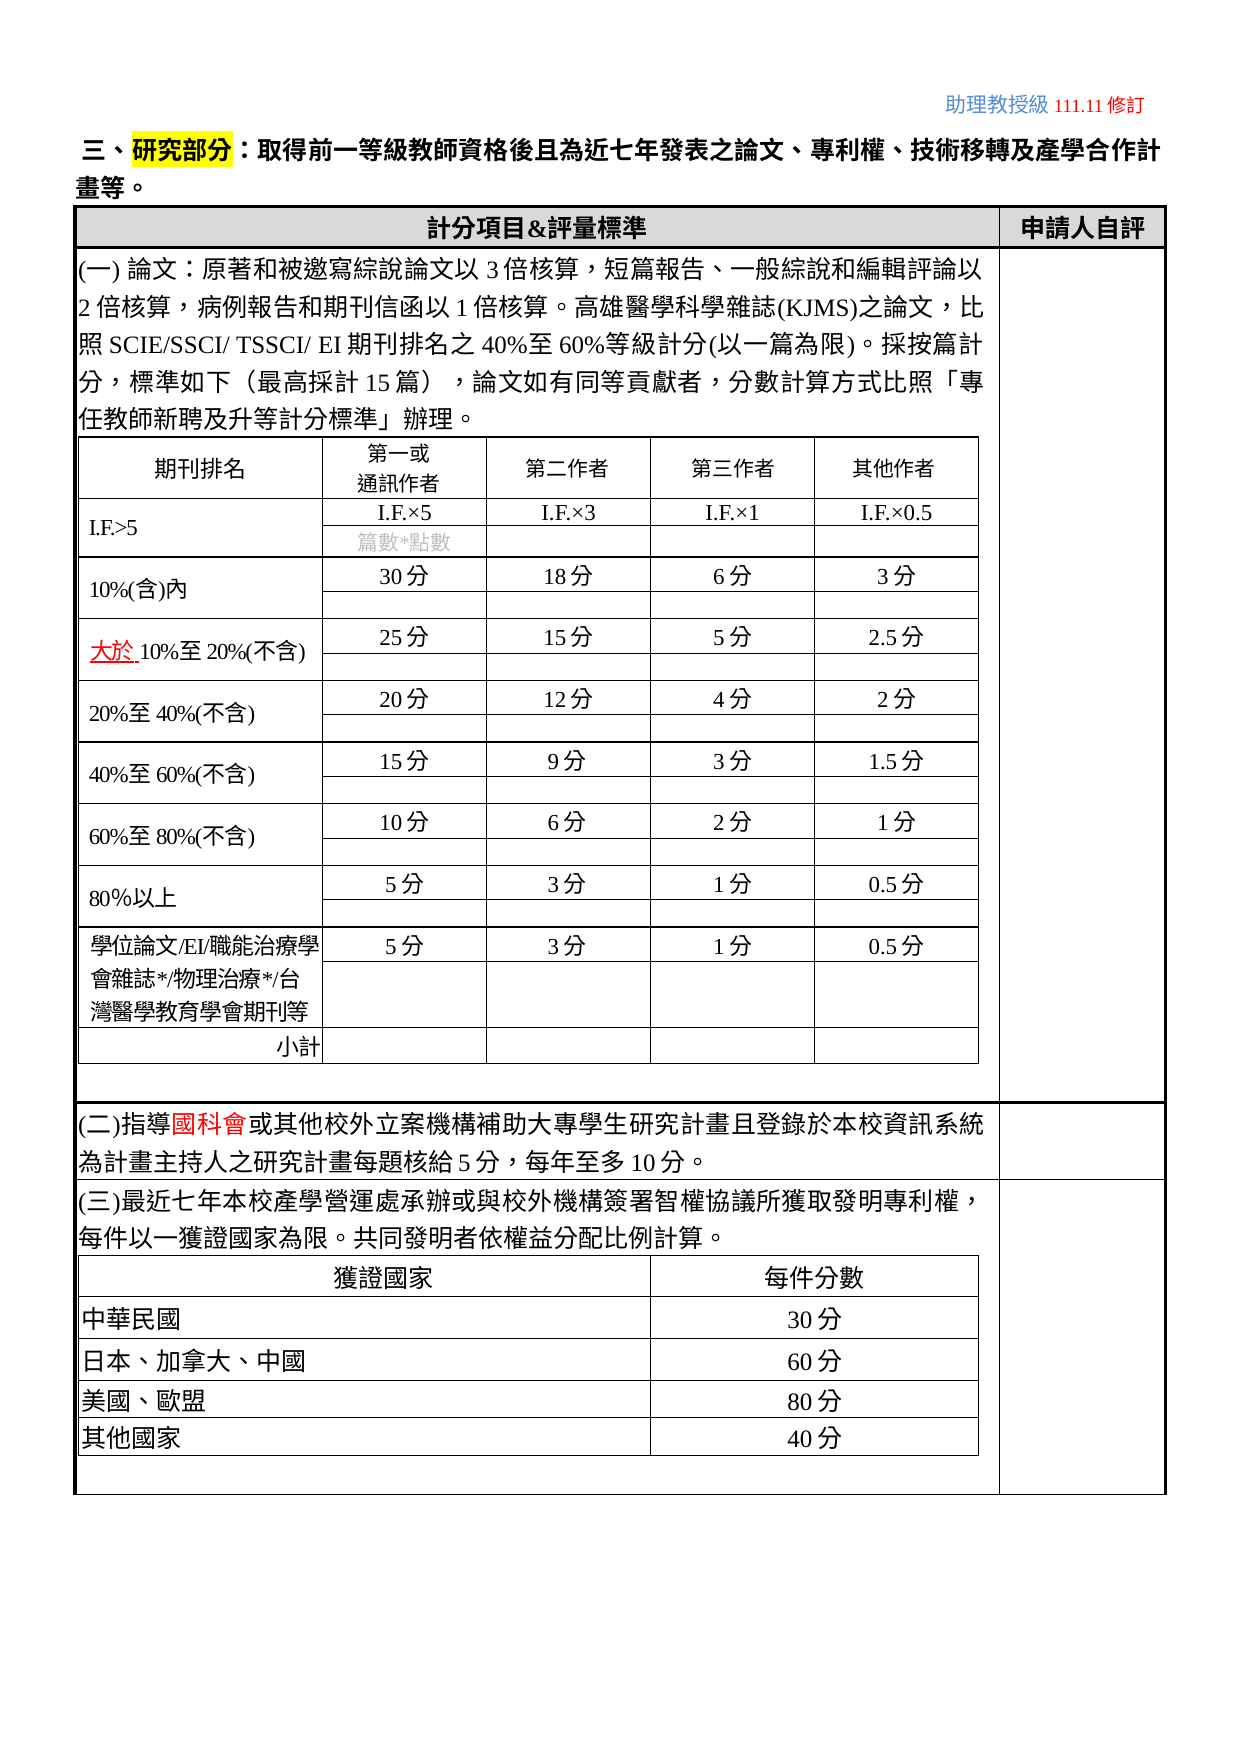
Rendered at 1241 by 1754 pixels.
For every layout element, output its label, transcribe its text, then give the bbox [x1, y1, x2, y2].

text 三、研究部分：取得前一等級教師資格後且為近七年發表之論文、專利權、技術移轉及產學合作計畫等。 [75, 130, 1165, 205]
table_cell (一) 論文：原著和被邀寫綜說論文以3倍核算，短篇報告、一般綜說和編輯評論以2倍核算，病例報告和期刊信函以1倍核算。高雄醫學科學雜誌(KJMS)之論文，比照SCIE/SSCI/ TSSCI/ EI期刊排名之40%至60%等級計分(以一篇為限)。採按篇計分，標準如下（最高採計15篇），論文如有同等貢獻者，分數計算方式比照「專任教師新聘及升等計分標準」辦理。 [77, 249, 999, 1101]
table_header 計分項目&評量標準 [77, 208, 999, 246]
table_cell (二)指導國科會或其他校外立案機構補助大專學生研究計畫且登錄於本校資訊系統為計畫主持人之研究計畫每題核給5分，每年至多10分。 [77, 1104, 999, 1179]
table_header 申請人自評 [1000, 208, 1164, 246]
table_cell [1000, 249, 1164, 1101]
table_cell (三)最近七年本校產學營運處承辦或與校外機構簽署智權協議所獲取發明專利權，每件以一獲證國家為限。共同發明者依權益分配比例計算。 [77, 1180, 999, 1493]
table_cell [1000, 1104, 1164, 1179]
table_cell [1000, 1180, 1164, 1493]
